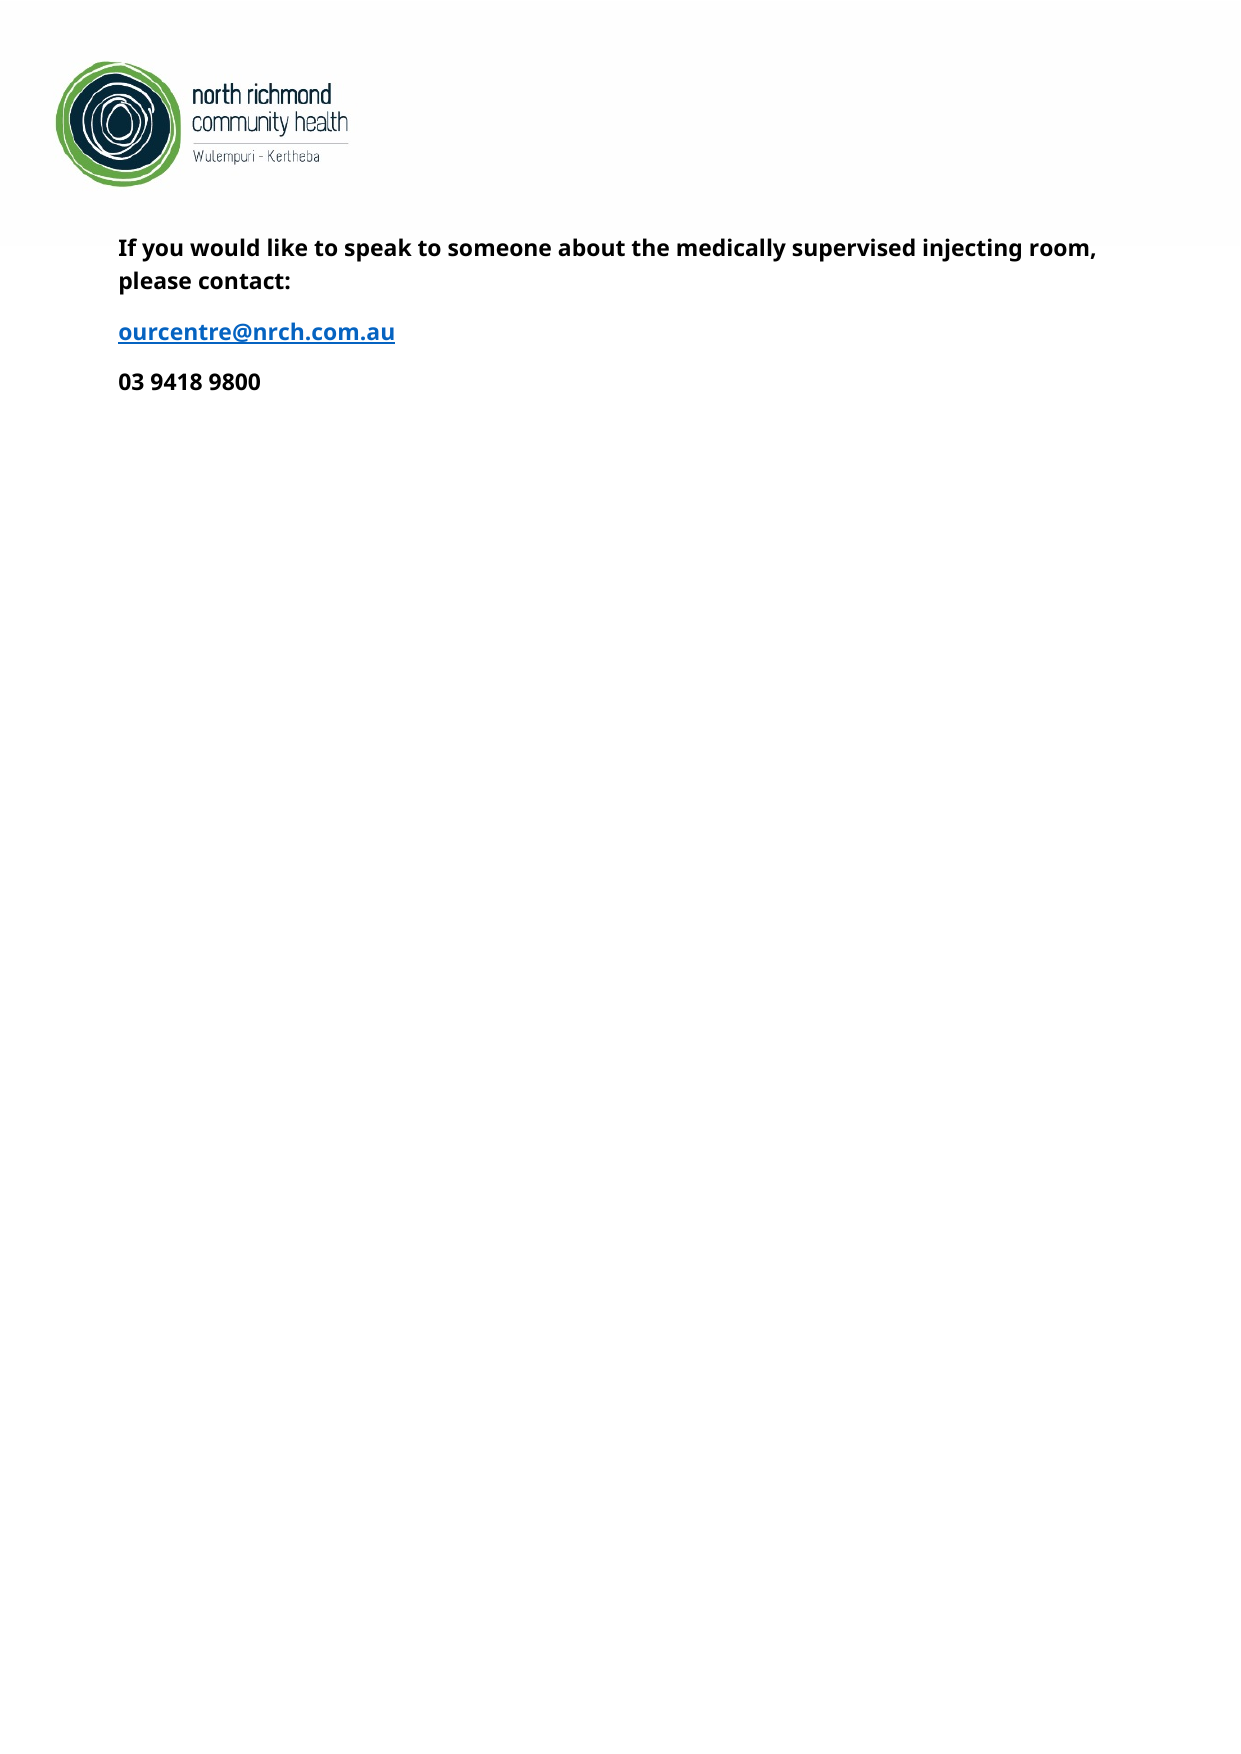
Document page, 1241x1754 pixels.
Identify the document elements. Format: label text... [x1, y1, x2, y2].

picture [0, 1, 1241, 246]
text ourcentre@nrch.com.au [118, 316, 1122, 347]
text If you would like to speak to someone about the medically supervised injecting room, please contact: [118, 232, 1122, 297]
text 03 9418 9800 [118, 366, 1122, 397]
